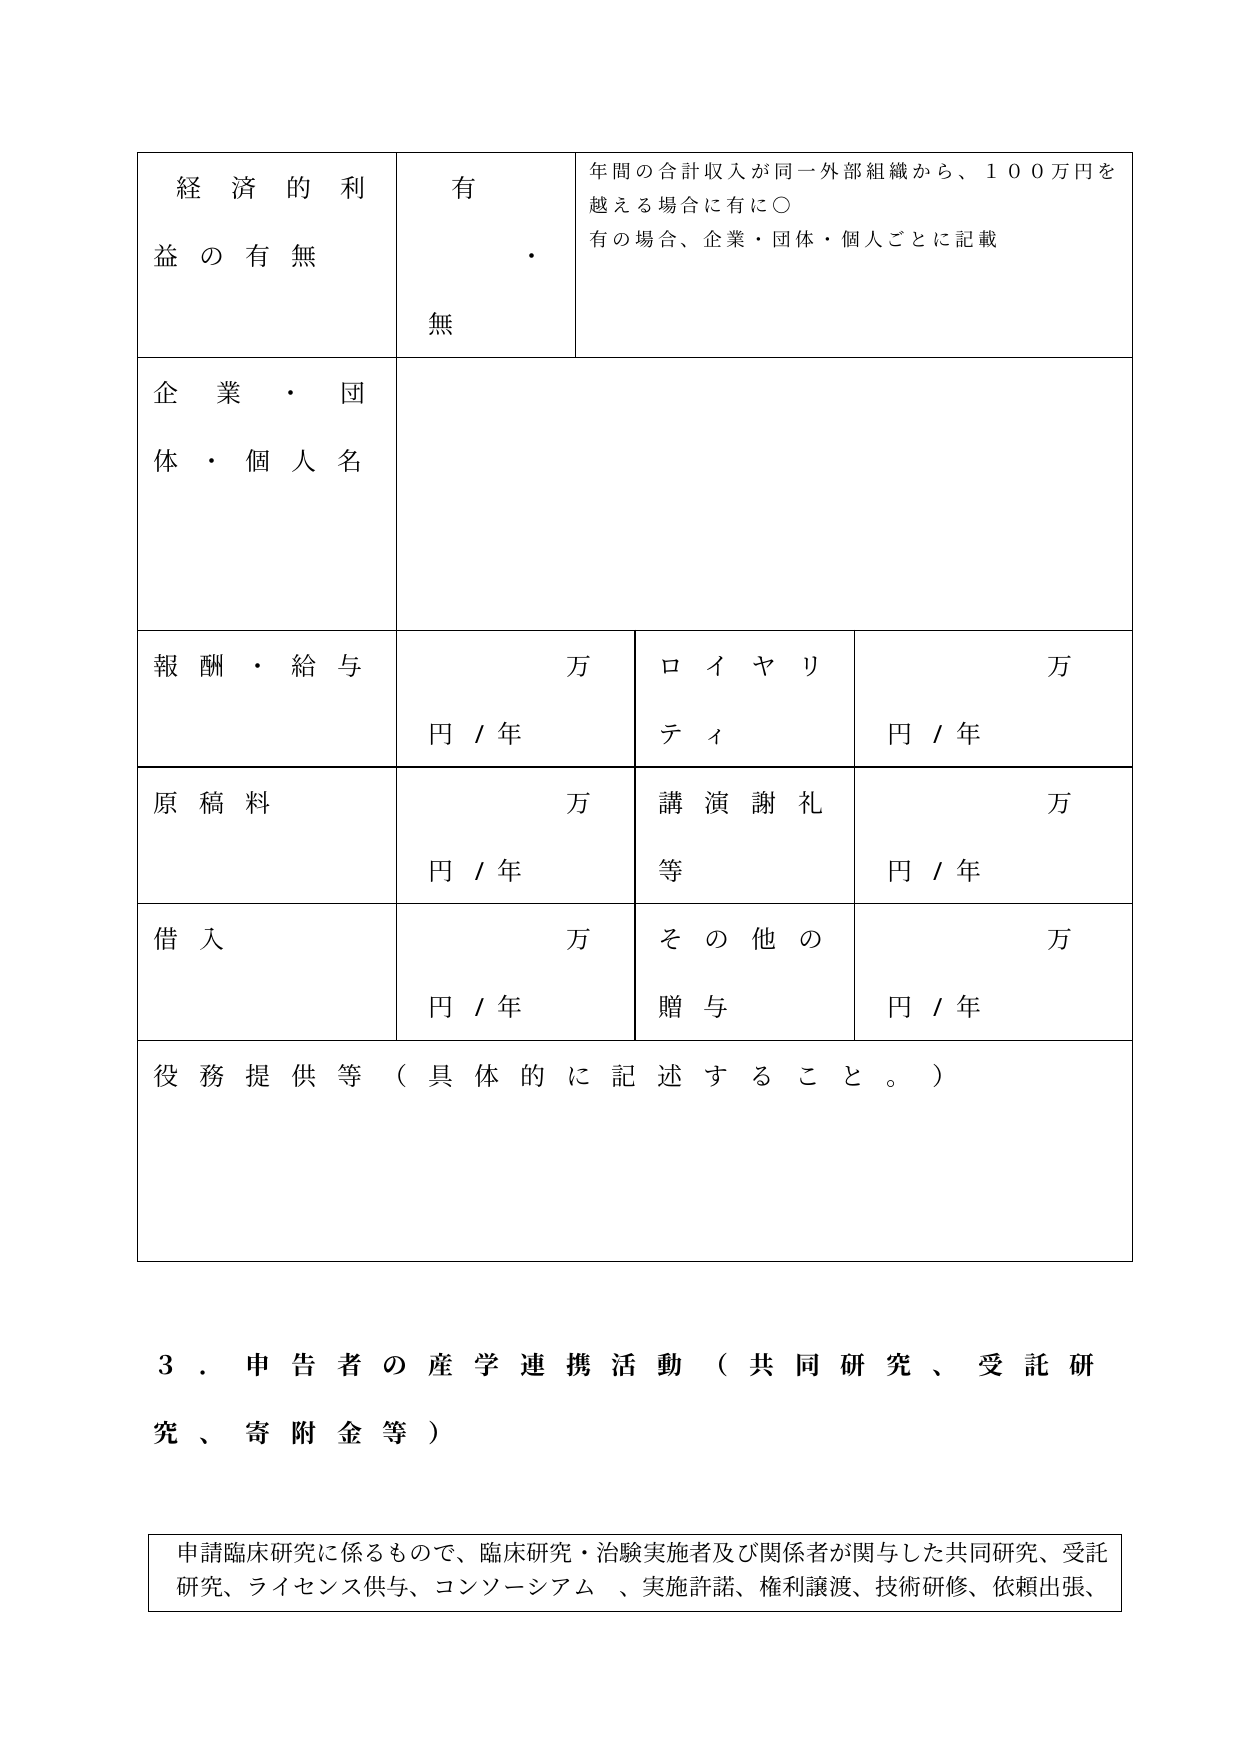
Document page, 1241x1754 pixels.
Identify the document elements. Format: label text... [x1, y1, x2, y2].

table_cell 借入 [138, 904, 396, 1040]
table_cell 報酬・給与 [138, 631, 396, 766]
table_header 経済的利益の有無 [138, 153, 396, 357]
table_cell その他の贈与 [636, 904, 854, 1040]
table_cell 万円/年 [397, 904, 634, 1040]
table_cell 万円/年 [397, 768, 634, 903]
table_cell [397, 358, 1132, 629]
table_cell ロイヤリティ [636, 631, 854, 766]
table_header 有 ・ 無 [397, 153, 575, 357]
table_cell 万円/年 [855, 904, 1132, 1040]
table_cell 原稿料 [138, 768, 396, 903]
table_cell 役務提供等（具体的に記述すること。） [138, 1041, 1132, 1261]
table_cell 万円/年 [855, 631, 1132, 766]
table_cell 講演謝礼等 [636, 768, 854, 903]
text ３．申告者の産学連携活動（共同研究、受託研究、寄附金等） [154, 1330, 1116, 1466]
table_cell 万円/年 [855, 768, 1132, 903]
table_header 年間の合計収入が同一外部組織から、１００万円を越える場合に有に○ 有の場合、企業・団体・個人ごとに記載 [576, 153, 1132, 357]
table_cell 企業・団体・個人名 [138, 358, 396, 629]
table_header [149, 1535, 1121, 1611]
table_cell 万円/年 [397, 631, 634, 766]
